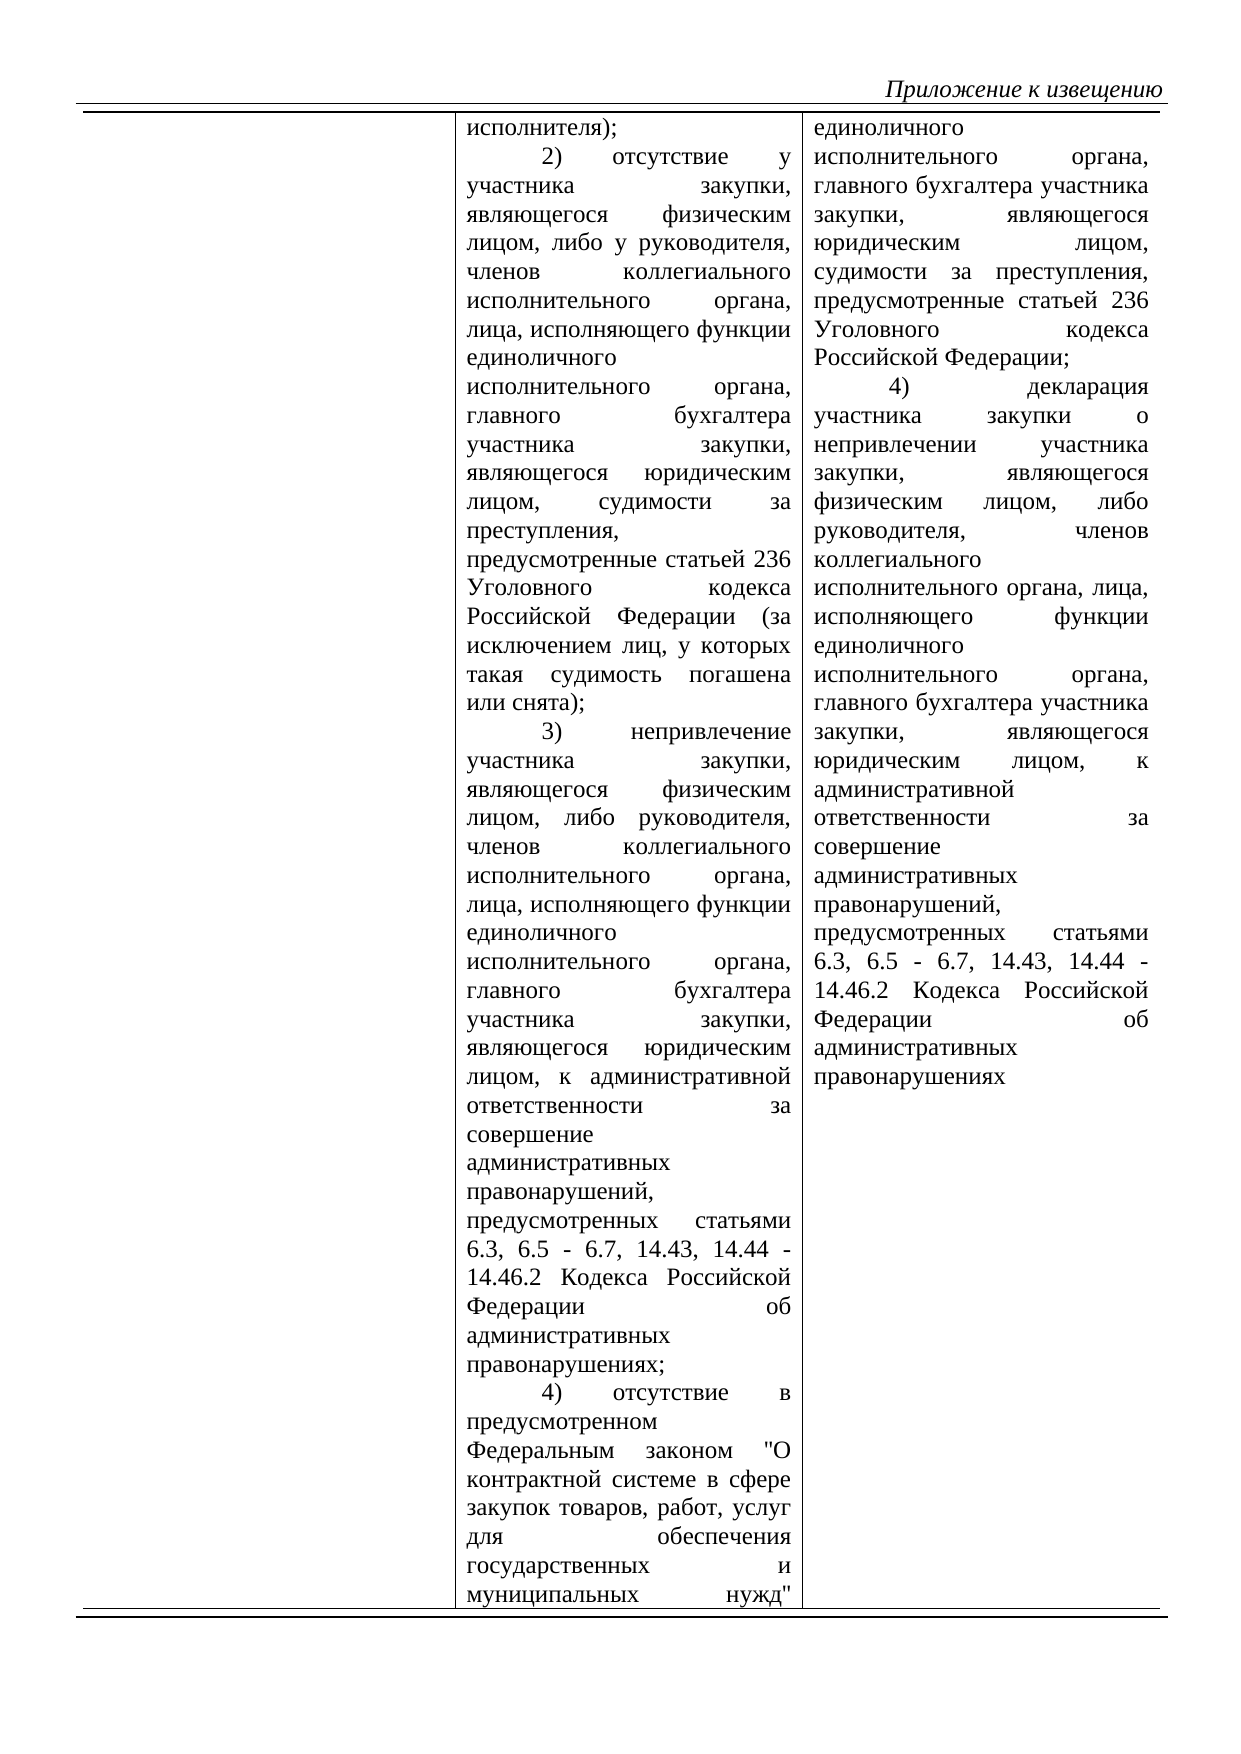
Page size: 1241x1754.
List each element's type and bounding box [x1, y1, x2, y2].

table_cell [76, 104, 1168, 1616]
